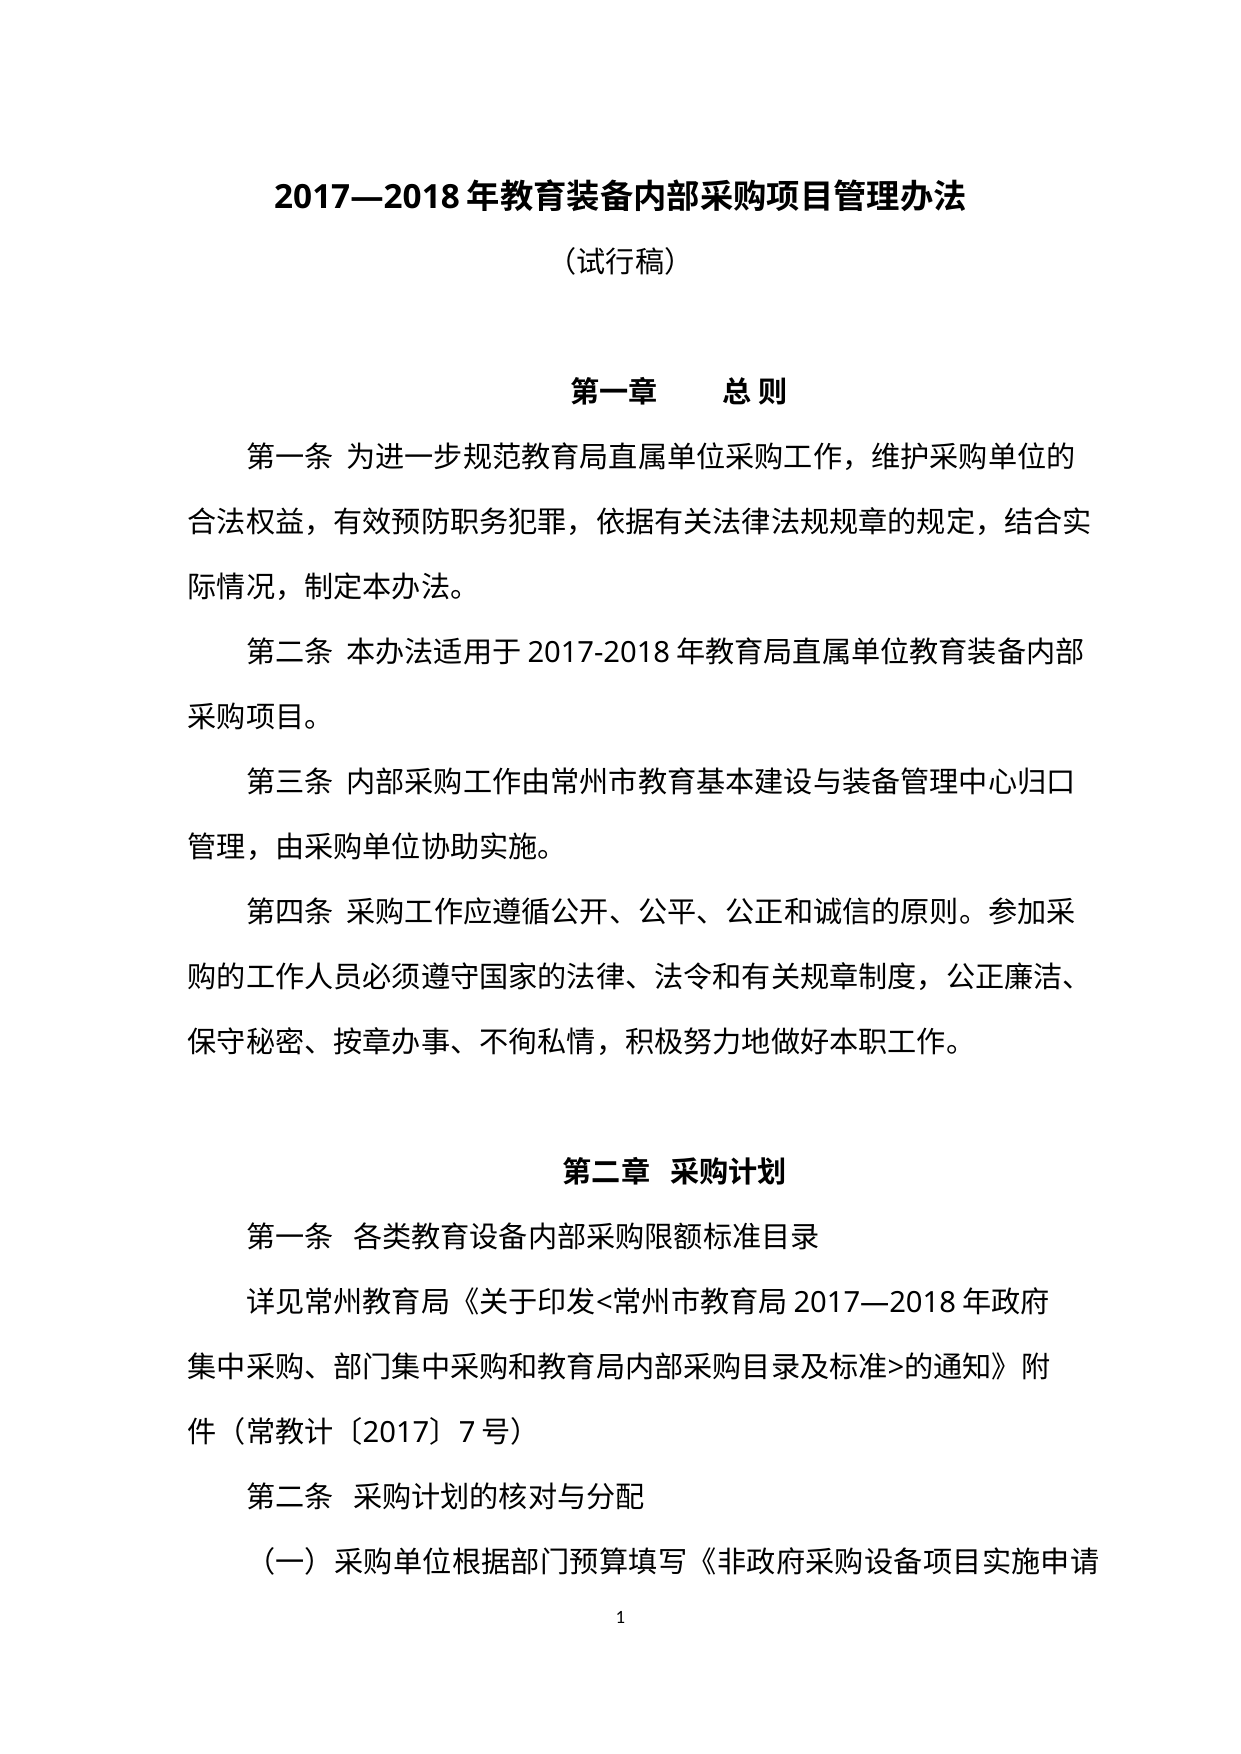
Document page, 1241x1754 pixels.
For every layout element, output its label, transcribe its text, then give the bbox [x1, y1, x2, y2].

text 第一条 各类教育设备内部采购限额标准目录 [187, 1202, 1103, 1267]
text 第一章 总 则 [254, 357, 1103, 422]
text 第一条 为进一步规范教育局直属单位采购工作，维护采购单位的合法权益，有效预防职务犯罪，依据有关法律法规规章的规定，结合实际情况，制定本办法。 [187, 422, 1103, 617]
text 第二条 采购计划的核对与分配 [187, 1462, 1103, 1527]
text （试行稿） [187, 227, 1053, 292]
text 第三条 内部采购工作由常州市教育基本建设与装备管理中心归口管理，由采购单位协助实施。 [187, 747, 1103, 877]
text 第二条 本办法适用于2017-2018年教育局直属单位教育装备内部采购项目。 [187, 617, 1103, 747]
text 详见常州教育局《关于印发<常州市教育局2017—2018年政府集中采购、部门集中采购和教育局内部采购目录及标准>的通知》附件（常教计〔2017〕7号） [187, 1267, 1053, 1462]
text 2017—2018年教育装备内部采购项目管理办法 [187, 162, 1053, 227]
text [187, 1527, 1103, 1592]
text 第二章 采购计划 [187, 1137, 1103, 1202]
text 第四条 采购工作应遵循公开、公平、公正和诚信的原则。参加采购的工作人员必须遵守国家的法律、法令和有关规章制度，公正廉洁、保守秘密、按章办事、不徇私情，积极努力地做好本职工作。 [187, 877, 1103, 1072]
